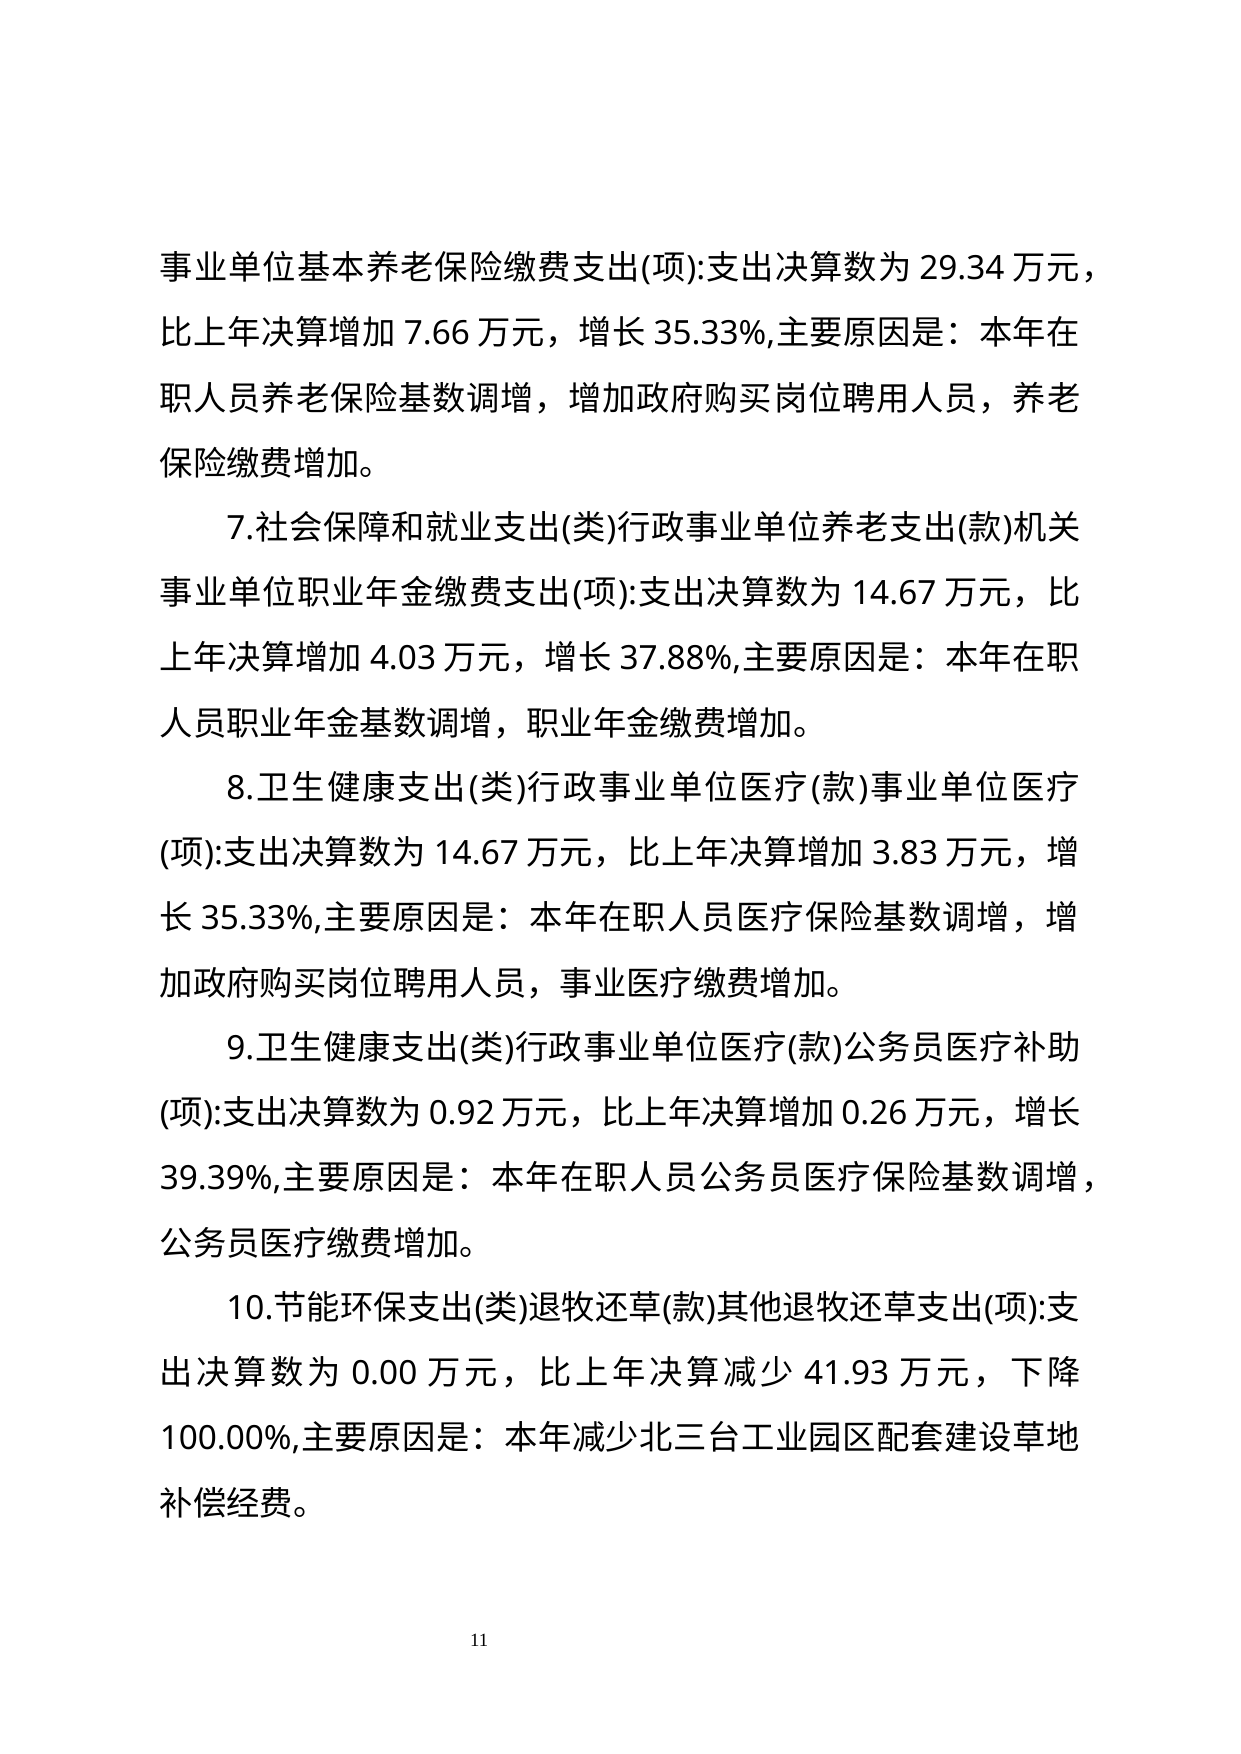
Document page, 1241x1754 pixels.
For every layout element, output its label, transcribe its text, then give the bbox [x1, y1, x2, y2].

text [159, 233, 1081, 493]
text 10.节能环保支出(类)退牧还草(款)其他退牧还草支出(项):支出决算数为0.00万元，比上年决算减少41.93万元，下降100.00%,主要原因是：本年减少北三台工业园区配套建设草地补偿经费。 [159, 1273, 1081, 1533]
text 7.社会保障和就业支出(类)行政事业单位养老支出(款)机关事业单位职业年金缴费支出(项):支出决算数为14.67万元，比上年决算增加4.03万元，增长37.88%,主要原因是：本年在职人员职业年金基数调增，职业年金缴费增加。 [159, 493, 1081, 753]
text 8.卫生健康支出(类)行政事业单位医疗(款)事业单位医疗(项):支出决算数为14.67万元，比上年决算增加3.83万元，增长35.33%,主要原因是：本年在职人员医疗保险基数调增，增加政府购买岗位聘用人员，事业医疗缴费增加。 [159, 753, 1081, 1013]
text 9.卫生健康支出(类)行政事业单位医疗(款)公务员医疗补助(项):支出决算数为0.92万元，比上年决算增加0.26万元，增长39.39%,主要原因是：本年在职人员公务员医疗保险基数调增，公务员医疗缴费增加。 [159, 1013, 1081, 1273]
